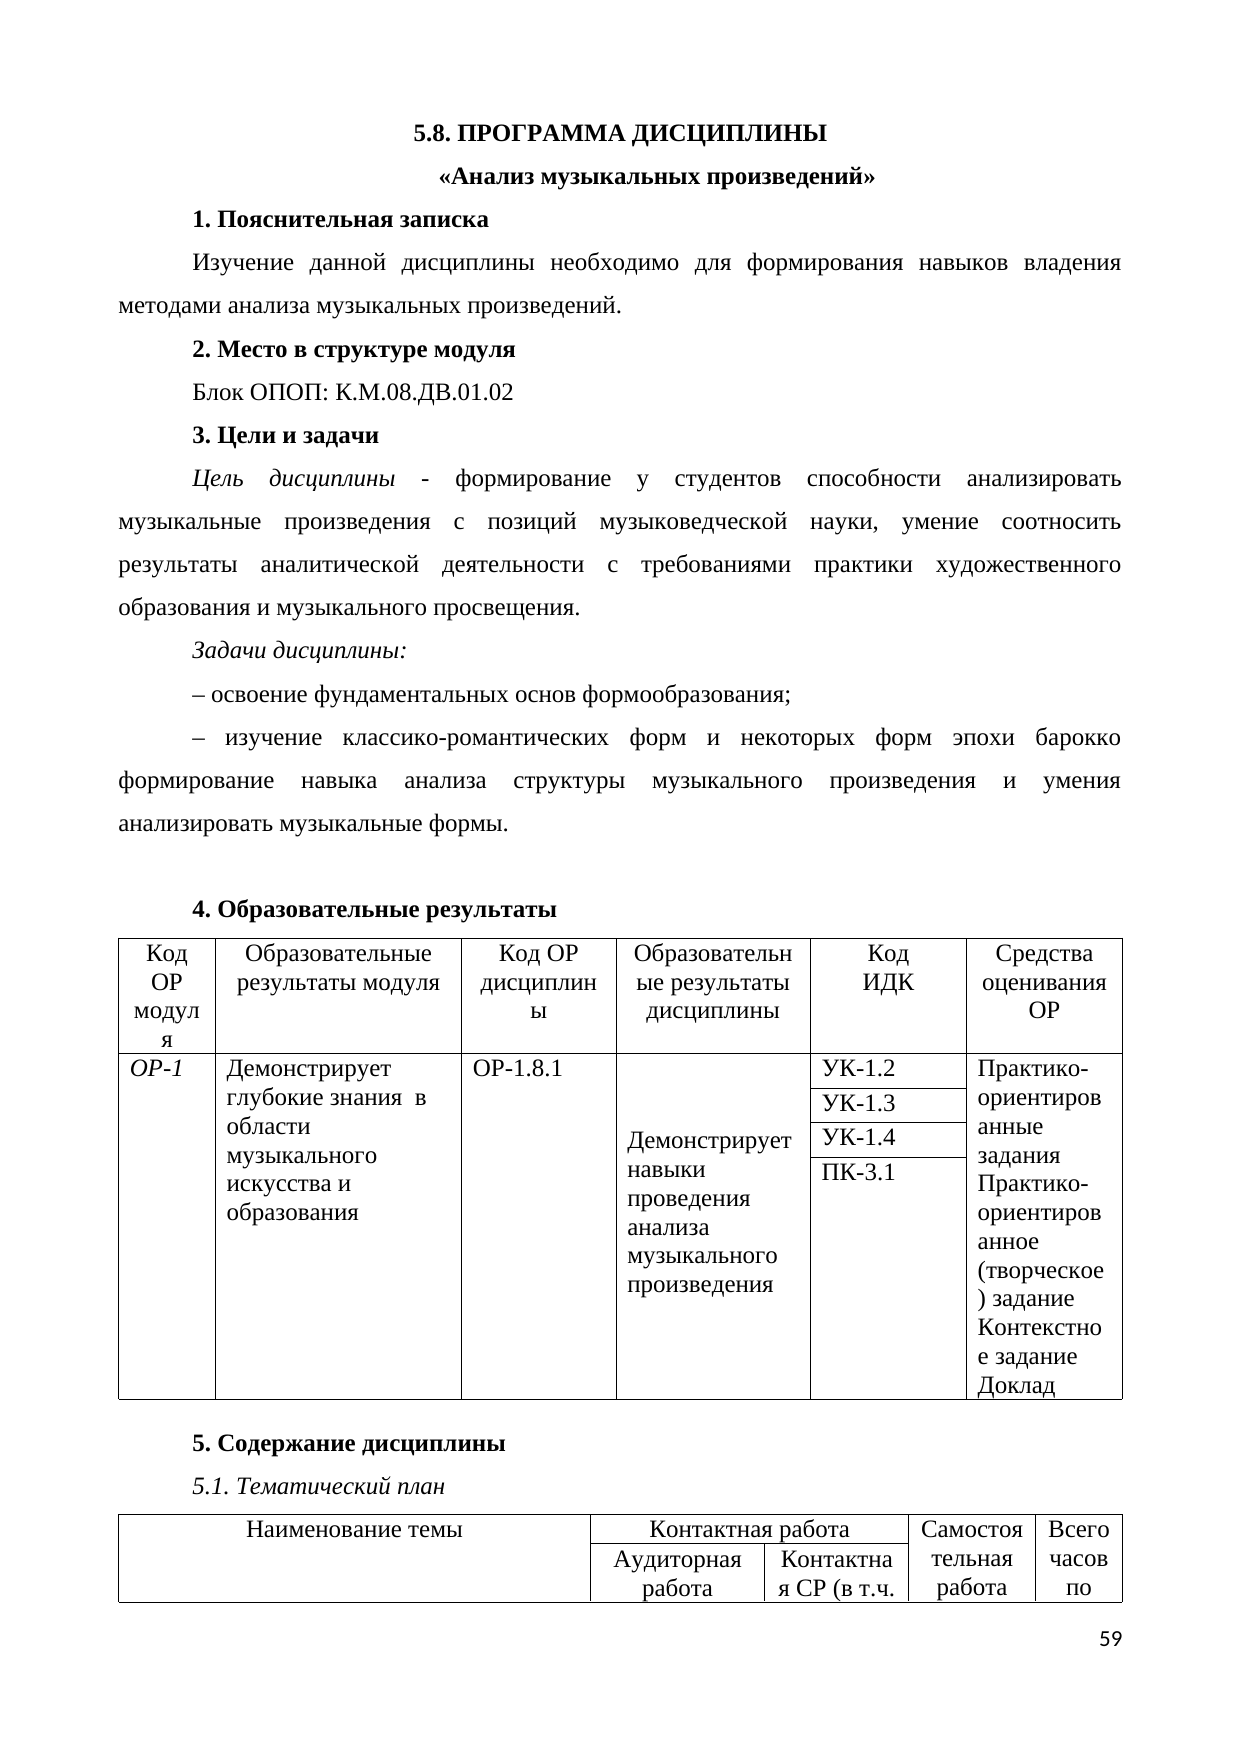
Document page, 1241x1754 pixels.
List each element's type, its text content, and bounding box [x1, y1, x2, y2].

table_header Всего часов по дисциплине [1036, 1515, 1122, 1601]
table_header Код ОР дисциплины [462, 939, 616, 1053]
text 2. Место в структуре модуля [118, 334, 1122, 362]
table_cell УК-1.4 [811, 1123, 966, 1156]
table_cell Практико-ориентированные задания Практико-ориентированное (творческое) задание Контекстное задание Доклад [967, 1054, 1122, 1398]
table_cell ПК-3.1 [811, 1158, 966, 1398]
table_header Код ИДК [811, 939, 966, 1053]
text – изучение классико-романтических форм и некоторых форм эпохи барокко формирование навыка анализа структуры музыкального произведения и умения анализировать музыкальные формы. [118, 722, 1122, 837]
text – освоение фундаментальных основ формообразования; [118, 679, 1122, 707]
text Блок ОПОП: К.М.08.ДВ.01.02 [118, 377, 1122, 406]
table_cell Аудиторная работа [591, 1544, 764, 1601]
table_cell УК-1.3 [811, 1089, 966, 1122]
text 5. Содержание дисциплины [118, 1428, 1122, 1457]
table_cell ОР-1.8.1 [462, 1054, 616, 1398]
text 5.1. Тематический план [118, 1471, 1122, 1500]
table_cell ОР-1 [119, 1054, 215, 1398]
text Изучение данной дисциплины необходимо для формирования навыков владения методами анализа музыкальных произведений. [118, 247, 1122, 319]
text 4. Образовательные результаты [118, 894, 1122, 923]
table_header Образовательные результаты дисциплины [617, 939, 810, 1053]
table_cell Демонстрирует навыки проведения анализа музыкального произведения [617, 1054, 810, 1398]
table_header Образовательные результаты модуля [216, 939, 461, 1053]
table_header Наименование темы [119, 1515, 590, 1601]
table_cell Демонстрирует глубокие знания в области музыкального искусства и образования [216, 1054, 461, 1398]
table_header Самостоятельная работа [909, 1515, 1035, 1601]
text «Анализ музыкальных произведений» [118, 161, 1122, 190]
table_cell УК-1.2 [811, 1054, 966, 1087]
table_header Контактная работа [591, 1515, 908, 1543]
text 1. Пояснительная записка [118, 204, 1122, 233]
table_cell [765, 1544, 908, 1601]
table_header Средства оценивания ОР [967, 939, 1122, 1053]
text 3. Цели и задачи [118, 420, 1122, 449]
text 5.8. ПРОГРАММА ДИСЦИПЛИНЫ [118, 118, 1122, 147]
text Цель дисциплины - формирование у студентов способности анализировать музыкальные произведения с позиций музыковедческой науки, умение соотносить результаты аналитической деятельности с требованиями практики художественного образования и музыкального просвещения. [118, 463, 1122, 621]
text Задачи дисциплины: [118, 636, 1122, 664]
table_header Код ОР модуля [119, 939, 215, 1053]
